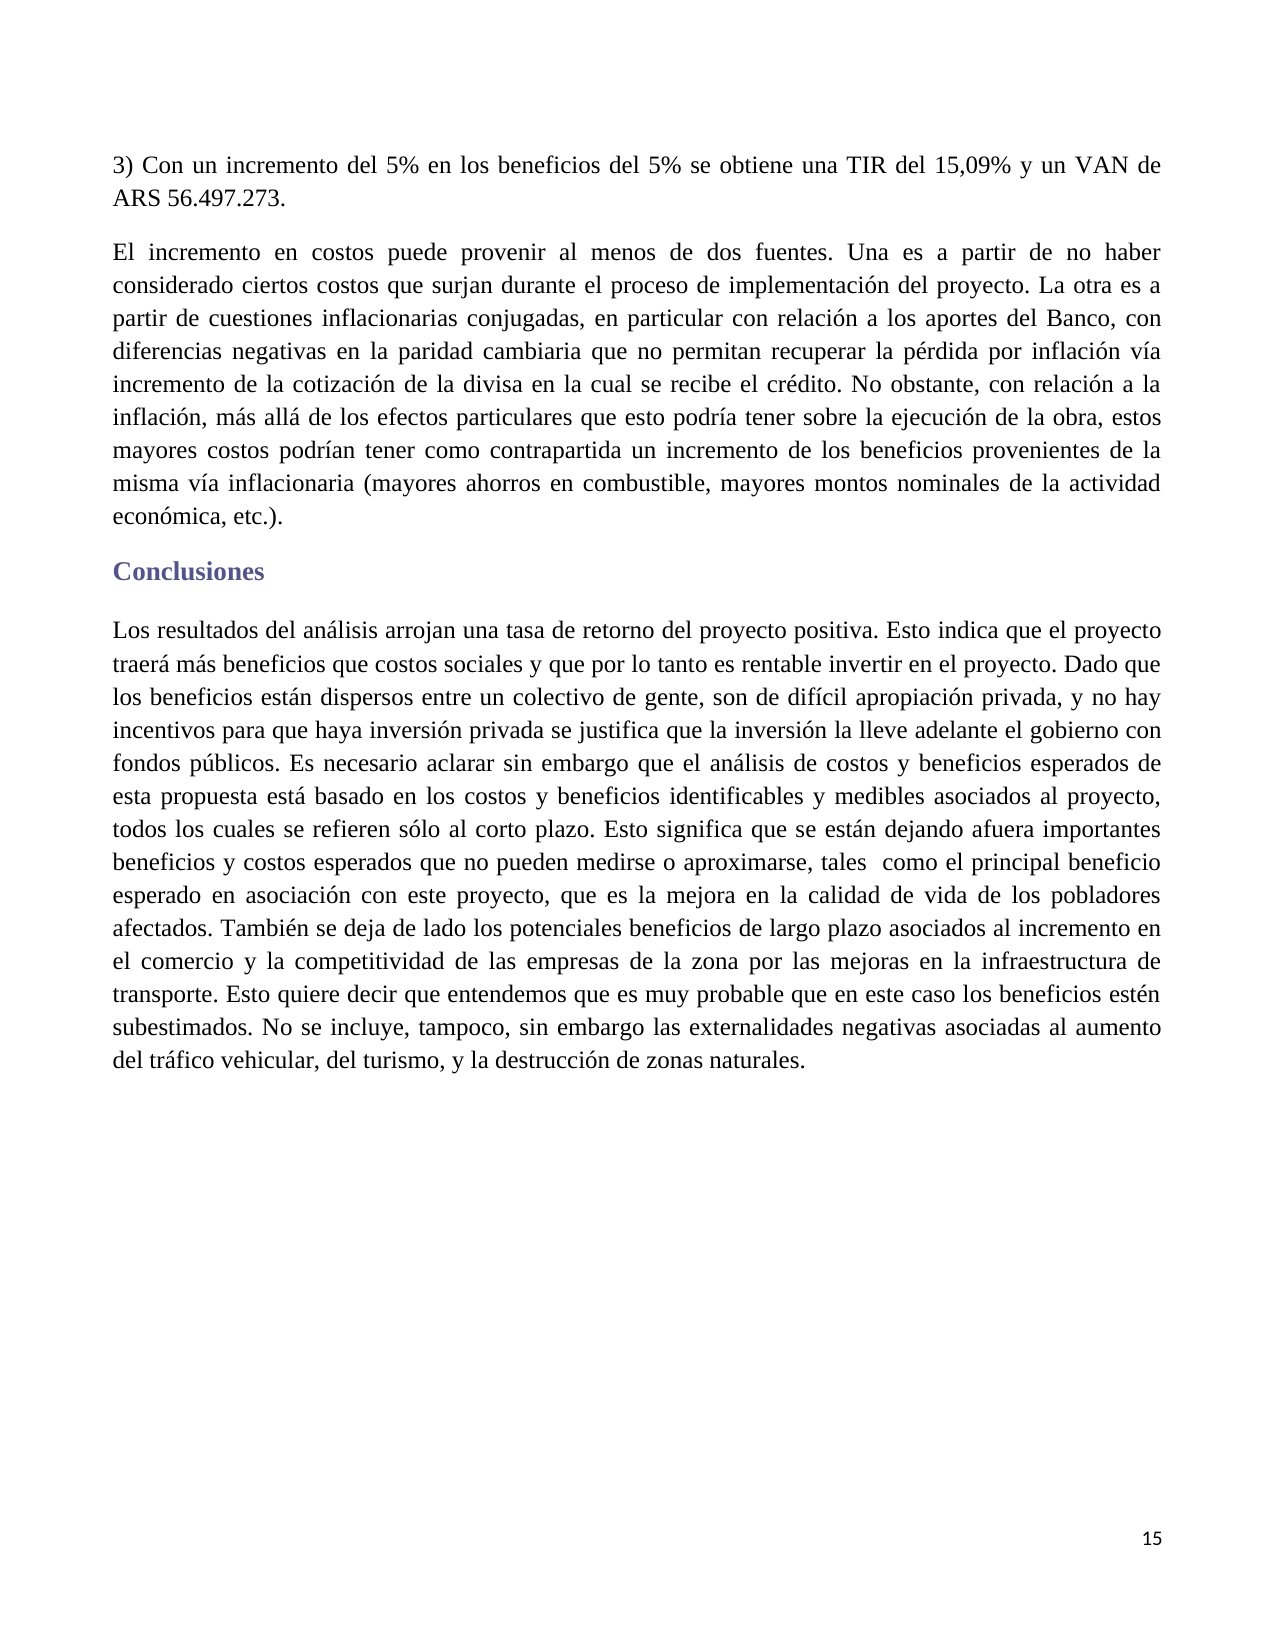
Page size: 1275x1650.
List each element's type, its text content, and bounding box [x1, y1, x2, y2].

text Los resultados del análisis arrojan una tasa de retorno del proyecto positiva. Esto indica que el proyecto traerá más beneficios que costos sociales y que por lo tanto es rentable invertir en el proyecto. Dado que los beneficios están dispersos entre un colectivo de gente, son de difícil apropiación privada, y no hay incentivos para que haya inversión privada se justifica que la inversión la lleve adelante el gobierno con fondos públicos. Es necesario aclarar sin embargo que el análisis de costos y beneficios esperados de esta propuesta está basado en los costos y beneficios identificables y medibles asociados al proyecto, todos los cuales se refieren sólo al corto plazo. Esto significa que se están dejando afuera importantes beneficios y costos esperados que no pueden medirse o aproximarse, tales como el principal beneficio esperado en asociación con este proyecto, que es la mejora en la calidad de vida de los pobladores afectados. También se deja de lado los potenciales beneficios de largo plazo asociados al incremento en el comercio y la competitividad de las empresas de la zona por las mejoras en la infraestructura de transporte. Esto quiere decir que entendemos que es muy probable que en este caso los beneficios estén subestimados. No se incluye, tampoco, sin embargo las externalidades negativas asociadas al aumento del tráfico vehicular, del turismo, y la destrucción de zonas naturales. [112, 616, 1162, 1074]
text 3) Con un incremento del 5% en los beneficios del 5% se obtiene una TIR del 15,09% y un VAN de ARS 56.497.273. [112, 150, 1162, 212]
text El incremento en costos puede provenir al menos de dos fuentes. Una es a partir de no haber considerado ciertos costos que surjan durante el proceso de implementación del proyecto. La otra es a partir de cuestiones inflacionarias conjugadas, en particular con relación a los aportes del Banco, con diferencias negativas en la paridad cambiaria que no permitan recuperar la pérdida por inflación vía incremento de la cotización de la divisa en la cual se recibe el crédito. No obstante, con relación a la inflación, más allá de los efectos particulares que esto podría tener sobre la ejecución de la obra, estos mayores costos podrían tener como contrapartida un incremento de los beneficios provenientes de la misma vía inflacionaria (mayores ahorros en combustible, mayores montos nominales de la actividad económica, etc.). [112, 237, 1162, 530]
subtitle Conclusiones [112, 555, 1162, 586]
